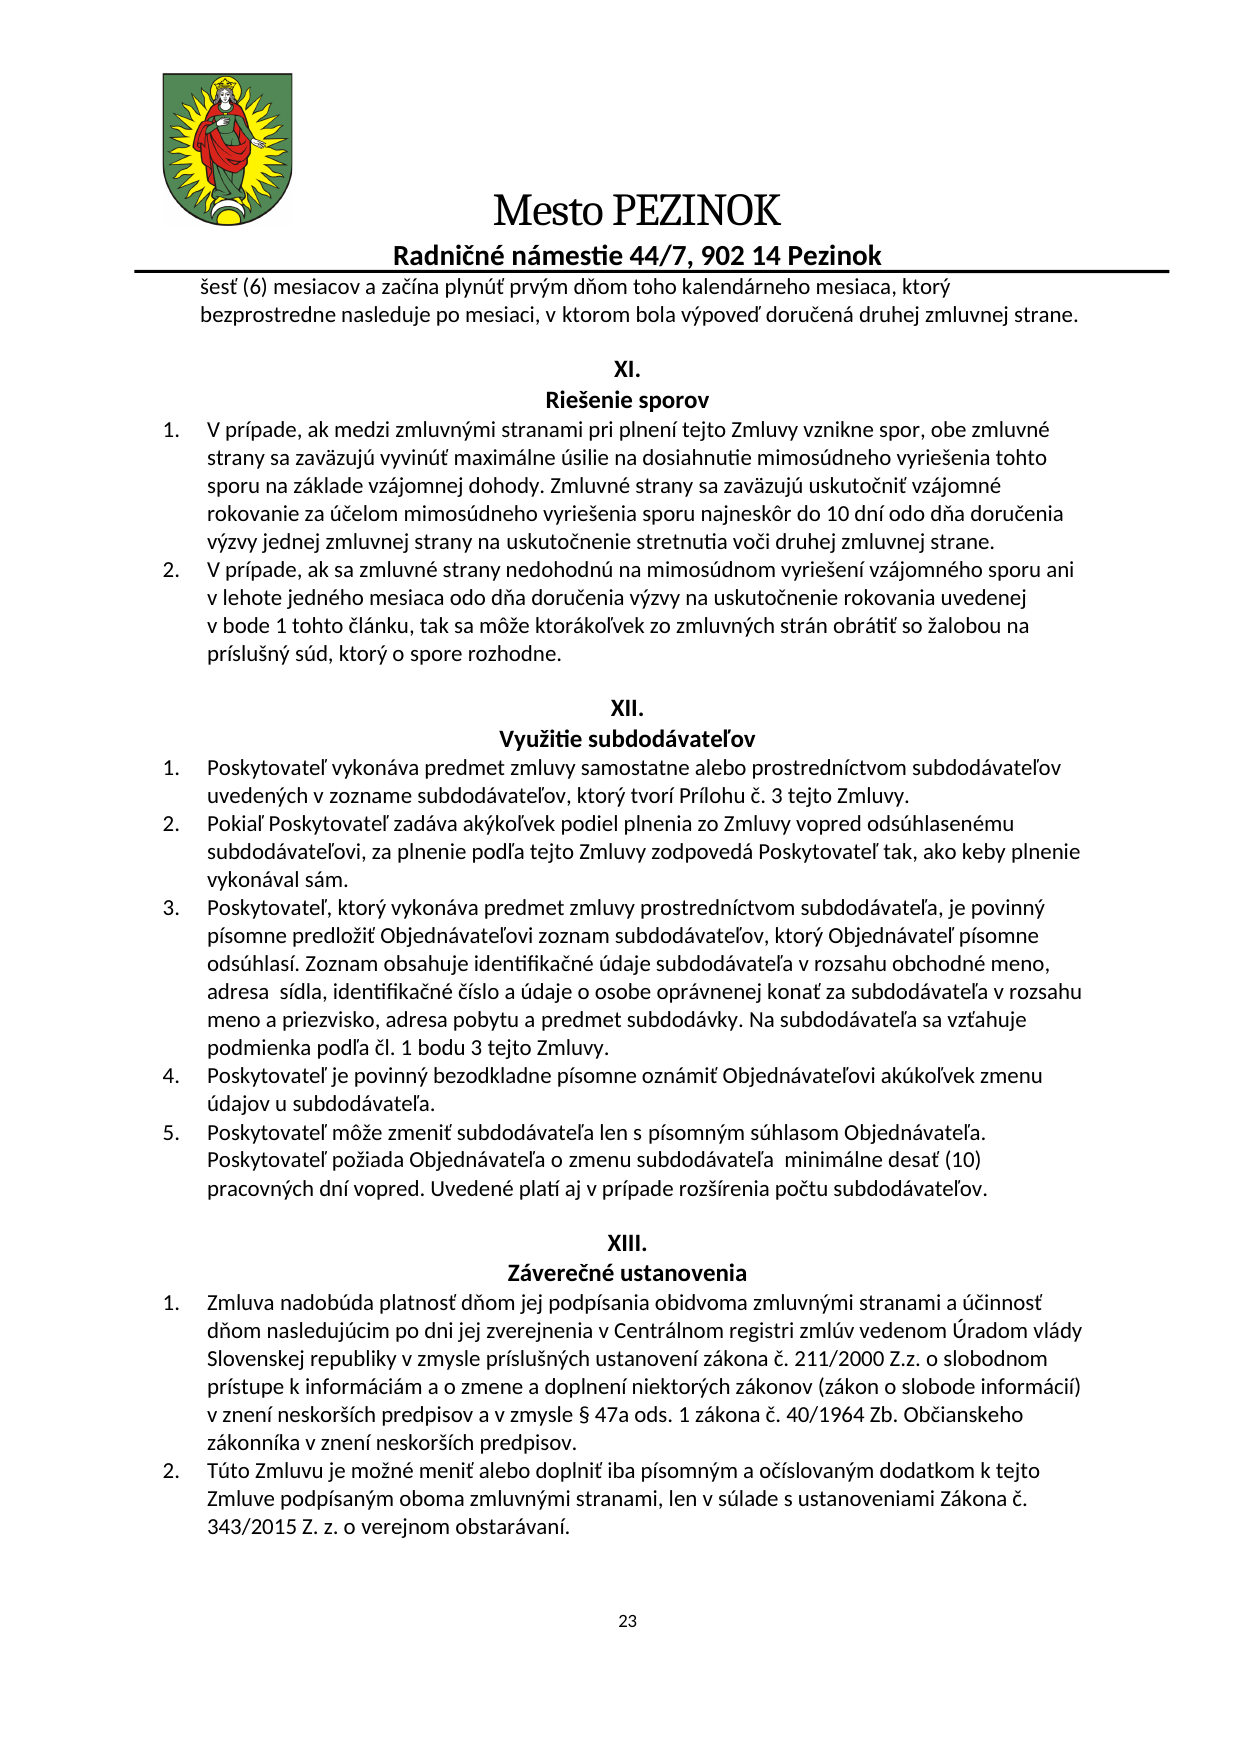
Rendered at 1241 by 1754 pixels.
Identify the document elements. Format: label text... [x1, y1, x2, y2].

text Záverečné ustanovenia [162, 1258, 1092, 1288]
list Pokiaľ Poskytovateľ zadáva akýkoľvek podiel plnenia zo Zmluvy vopred odsúhlasenému subdodávateľovi, za plnenie podľa tejto Zmluvy zodpovedá Poskytovateľ tak, ako keby plnenie vykonával sám. [162, 809, 1092, 893]
text XII. [162, 692, 1092, 723]
list Zmluva nadobúda platnosť dňom jej podpísania obidvoma zmluvnými stranami a účinnosť dňom nasledujúcim po dni jej zverejnenia v Centrálnom registri zmlúv vedenom Úradom vlády Slovenskej republiky v zmysle príslušných ustanovení zákona č. 211/2000 Z.z. o slobodnom prístupe k informáciám a o zmene a doplnení niektorých zákonov (zákon o slobode informácií) v znení neskorších predpisov a v zmysle § 47a ods. 1 zákona č. 40/1964 Zb. Občianskeho zákonníka v znení neskorších predpisov. [162, 1288, 1092, 1456]
list Poskytovateľ, ktorý vykonáva predmet zmluvy prostredníctvom subdodávateľa, je povinný písomne predložiť Objednávateľovi zoznam subdodávateľov, ktorý Objednávateľ písomne odsúhlasí. Zoznam obsahuje identifikačné údaje subdodávateľa v rozsahu obchodné meno, adresa sídla, identifikačné číslo a údaje o osobe oprávnenej konať za subdodávateľa v rozsahu meno a priezvisko, adresa pobytu a predmet subdodávky. Na subdodávateľa sa vzťahuje podmienka podľa čl. 1 bodu 3 tejto Zmluvy. [162, 893, 1092, 1062]
picture [162, 73, 293, 226]
list Poskytovateľ môže zmeniť subdodávateľa len s písomným súhlasom Objednávateľa. Poskytovateľ požiada Objednávateľa o zmenu subdodávateľa minimálne desať (10) pracovných dní vopred. Uvedené platí aj v prípade rozšírenia počtu subdodávateľov. [162, 1118, 1092, 1202]
text Využitie subdodávateľov [162, 723, 1092, 753]
list Poskytovateľ vykonáva predmet zmluvy samostatne alebo prostredníctvom subdodávateľov uvedených v zozname subdodávateľov, ktorý tvorí Prílohu č. 3 tejto Zmluvy. [162, 753, 1092, 809]
list V prípade, ak medzi zmluvnými stranami pri plnení tejto Zmluvy vznikne spor, obe zmluvné strany sa zaväzujú vyvinúť maximálne úsilie na dosiahnutie mimosúdneho vyriešenia tohto sporu na základe vzájomnej dohody. Zmluvné strany sa zaväzujú uskutočniť vzájomné rokovanie za účelom mimosúdneho vyriešenia sporu najneskôr do 10 dní odo dňa doručenia výzvy jednej zmluvnej strany na uskutočnenie stretnutia voči druhej zmluvnej strane. [162, 415, 1092, 555]
text XIII. [162, 1227, 1092, 1258]
text Riešenie sporov [162, 384, 1092, 415]
list V prípade, ak sa zmluvné strany nedohodnú na mimosúdnom vyriešení vzájomného sporu ani v lehote jedného mesiaca odo dňa doručenia výzvy na uskutočnenie rokovania uvedenej v bode 1 tohto článku, tak sa môže ktorákoľvek zo zmluvných strán obrátiť so žalobou na príslušný súd, ktorý o spore rozhodne. [162, 555, 1092, 667]
list Poskytovateľ je povinný bezodkladne písomne oznámiť Objednávateľovi akúkoľvek zmenu údajov u subdodávateľa. [162, 1062, 1092, 1118]
list Túto Zmluvu je možné meniť alebo doplniť iba písomným a očíslovaným dodatkom k tejto Zmluve podpísaným oboma zmluvnými stranami, len v súlade s ustanoveniami Zákona č. 343/2015 Z. z. o verejnom obstarávaní. [162, 1456, 1092, 1540]
text XI. [162, 354, 1092, 384]
